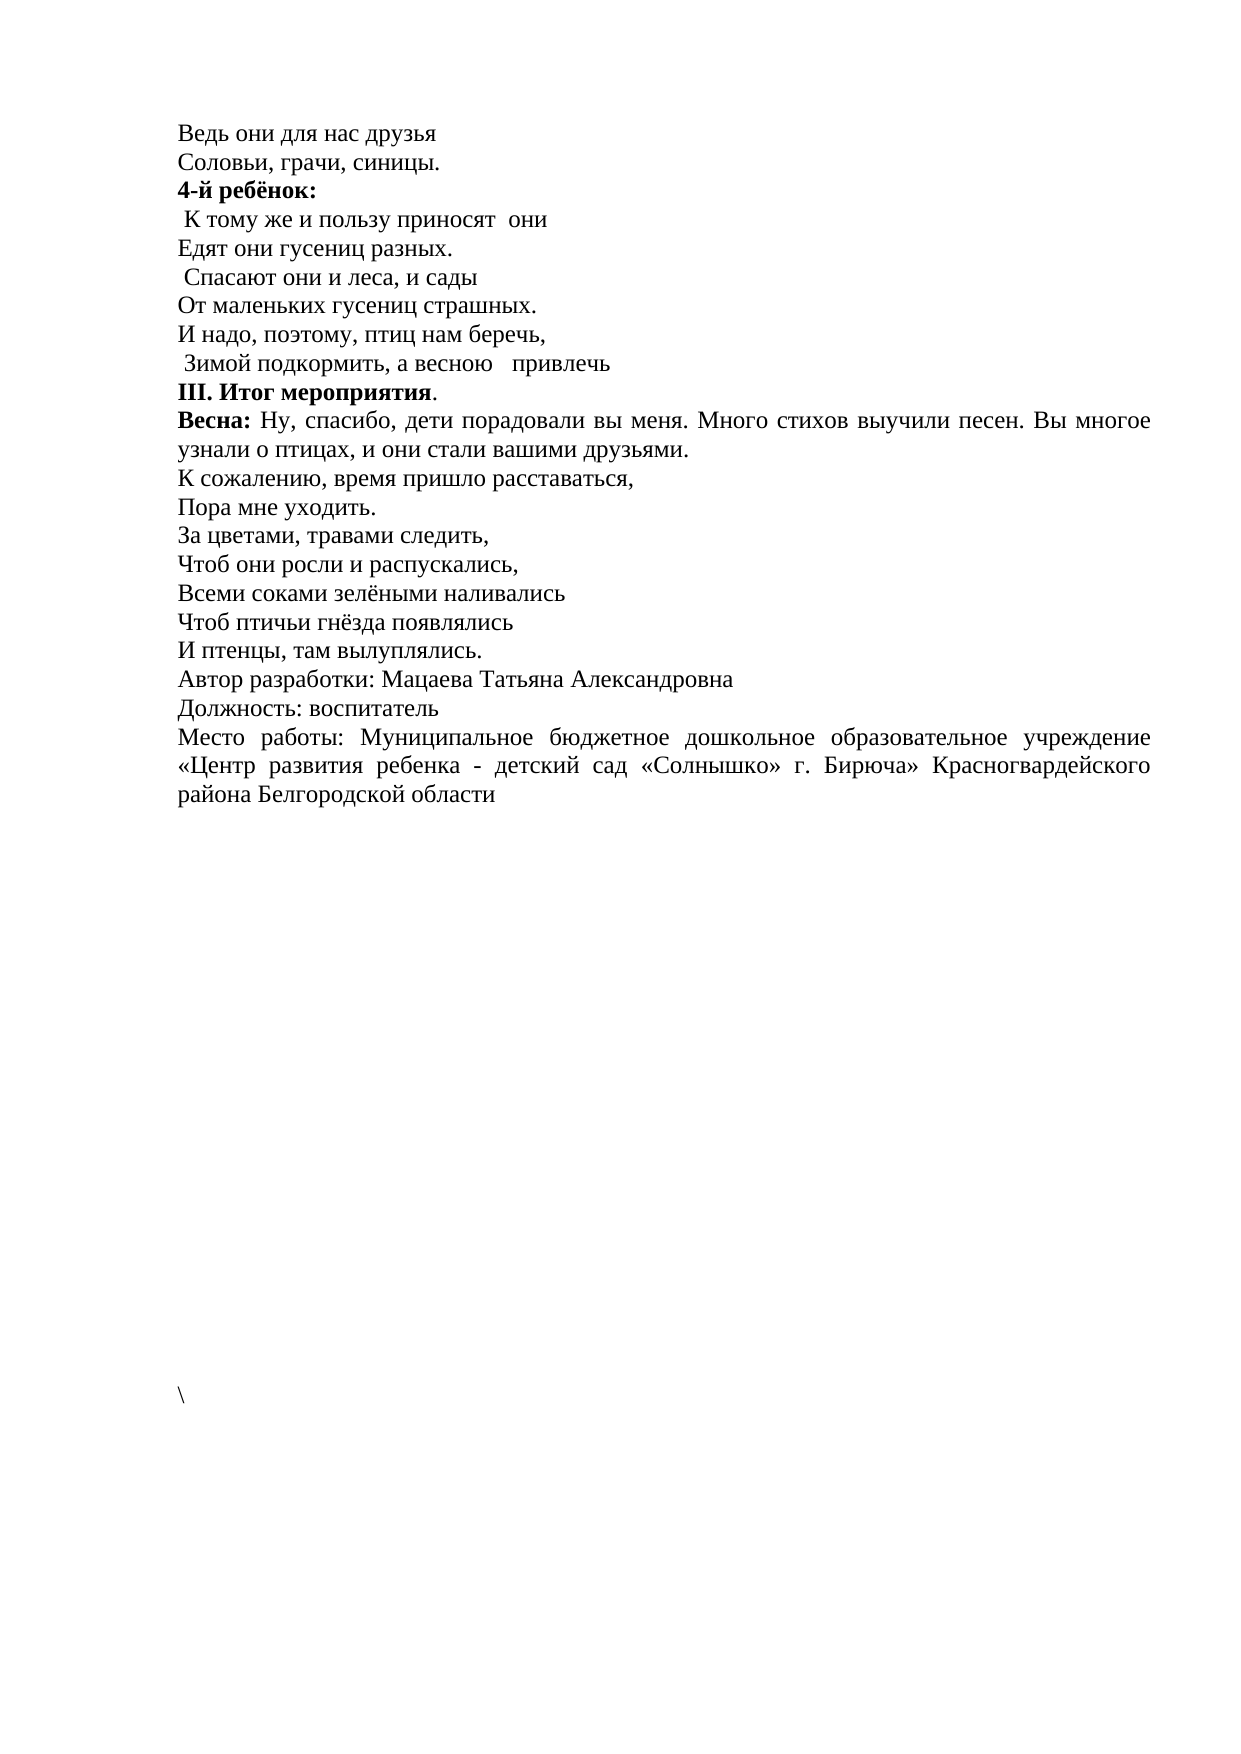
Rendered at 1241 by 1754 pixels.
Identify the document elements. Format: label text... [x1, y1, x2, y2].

text Едят они гусениц разных. [177, 233, 1152, 262]
text III. Итог мероприятия. [177, 377, 1152, 406]
text Всеми соками зелёными наливались [177, 578, 1152, 607]
text От маленьких гусениц страшных. [177, 291, 1152, 319]
text Зимой подкормить, а весною привлечь [177, 348, 1152, 377]
text Чтоб они росли и распускались, [177, 549, 1152, 578]
text Спасают они и леса, и сады [177, 262, 1152, 291]
text К сожалению, время пришло расставаться, [177, 463, 1152, 492]
text За цветами, травами следить, [177, 521, 1152, 549]
text Автор разработки: Мацаева Татьяна Александровна [177, 664, 1152, 693]
text Должность: воспитатель [177, 693, 1152, 722]
text \ [177, 1380, 1152, 1409]
text Весна: Ну, спасибо, дети порадовали вы меня. Много стихов выучили песен. Вы многое узнали о птицах, и они стали вашими друзьями. [177, 406, 1152, 463]
text Пора мне уходить. [177, 492, 1152, 521]
text И надо, поэтому, птиц нам беречь, [177, 319, 1152, 348]
text И птенцы, там вылуплялись. [177, 636, 1152, 664]
text Ведь они для нас друзья [177, 118, 1152, 147]
text Место работы: Муниципальное бюджетное дошкольное образовательное учреждение «Центр развития ребенка - детский сад «Солнышко» г. Бирюча» Красногвардейского района Белгородской области [177, 722, 1152, 808]
text Соловьи, грачи, синицы. [177, 147, 1152, 176]
text 4-й ребёнок: [177, 176, 1152, 204]
text К тому же и пользу приносят они [177, 204, 1152, 233]
text Чтоб птичьи гнёзда появлялись [177, 607, 1152, 636]
